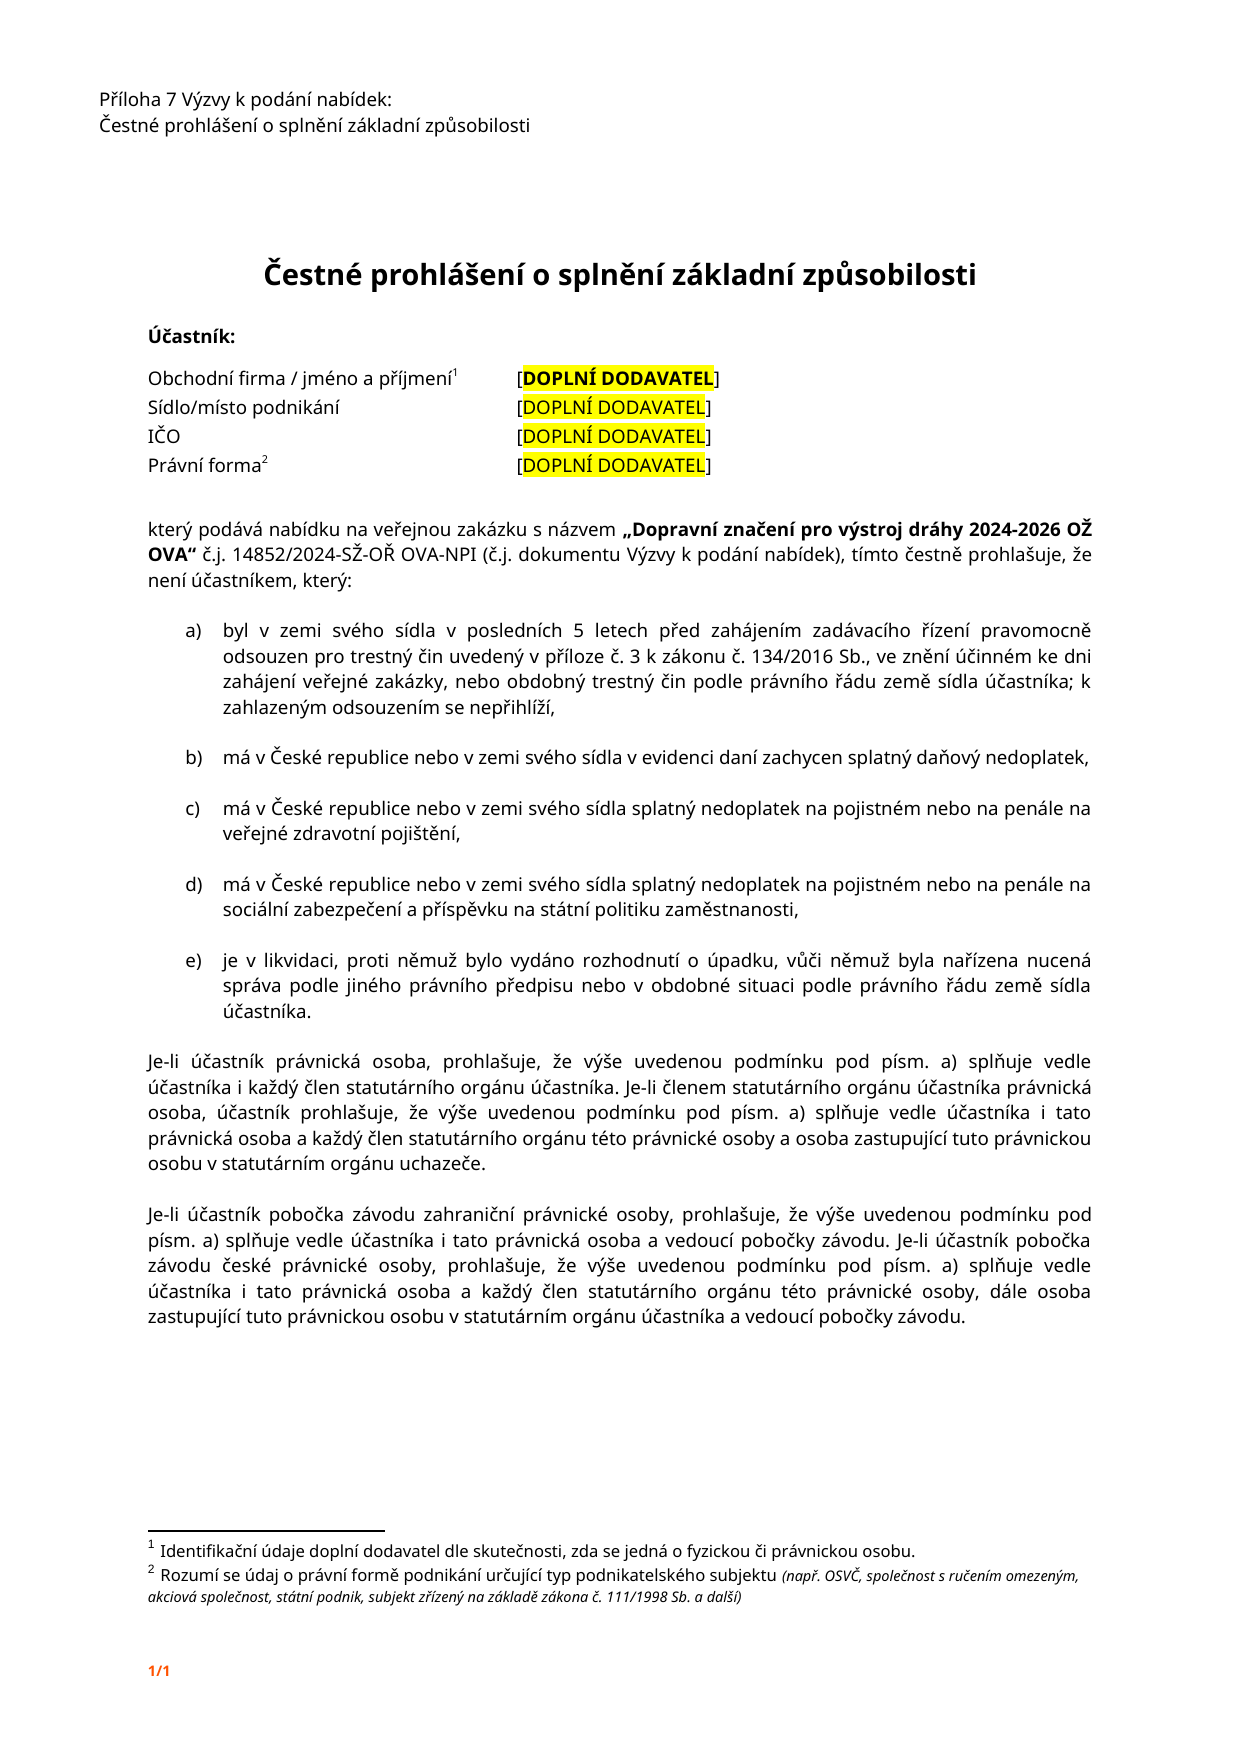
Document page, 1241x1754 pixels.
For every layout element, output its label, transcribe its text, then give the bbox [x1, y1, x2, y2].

text Sídlo/místo podnikání [DOPLNÍ DODAVATEL] [148, 391, 1093, 420]
list je v likvidaci, proti němuž bylo vydáno rozhodnutí o úpadku, vůči němuž byla nařízena nucená správa podle jiného právního předpisu nebo v obdobné situaci podle právního řádu země sídla účastníka. [185, 947, 1093, 1024]
text Účastník: [148, 318, 1093, 349]
text Obchodní firma / jméno a příjmení [148, 362, 1093, 391]
list má v České republice nebo v zemi svého sídla v evidenci daní zachycen splatný daňový nedoplatek, [185, 744, 1093, 770]
text který podává nabídku na veřejnou zakázku s názvem „Dopravní značení pro výstroj dráhy 2024-2026 OŽ OVA“ č.j. 14852/2024-SŽ-OŘ OVA-NPI (č.j. dokumentu Výzvy k podání nabídek), tímto čestně prohlašuje, že není účastníkem, který: [148, 516, 1093, 592]
text Právní forma [148, 449, 1093, 478]
list byl v zemi svého sídla v posledních 5 letech před zahájením zadávacího řízení pravomocně odsouzen pro trestný čin uvedený v příloze č. 3 k zákonu č. 134/2016 Sb., ve znění účinném ke dni zahájení veřejné zakázky, nebo obdobný trestný čin podle právního řádu země sídla účastníka; k zahlazeným odsouzením se nepřihlíží, [185, 617, 1093, 719]
list má v České republice nebo v zemi svého sídla splatný nedoplatek na pojistném nebo na penále na sociální zabezpečení a příspěvku na státní politiku zaměstnanosti, [185, 871, 1093, 922]
title Čestné prohlášení o splnění základní způsobilosti [148, 254, 1093, 293]
text Je-li účastník právnická osoba, prohlašuje, že výše uvedenou podmínku pod písm. a) splňuje vedle účastníka i každý člen statutárního orgánu účastníka. Je-li členem statutárního orgánu účastníka právnická osoba, účastník prohlašuje, že výše uvedenou podmínku pod písm. a) splňuje vedle účastníka i tato právnická osoba a každý člen statutárního orgánu této právnické osoby a osoba zastupující tuto právnickou osobu v statutárním orgánu uchazeče. [148, 1049, 1093, 1176]
text IČO [148, 420, 1093, 449]
list má v České republice nebo v zemi svého sídla splatný nedoplatek na pojistném nebo na penále na veřejné zdravotní pojištění, [185, 795, 1093, 846]
text Je-li účastník pobočka závodu zahraniční právnické osoby, prohlašuje, že výše uvedenou podmínku pod písm. a) splňuje vedle účastníka i tato právnická osoba a vedoucí pobočky závodu. Je-li účastník pobočka závodu české právnické osoby, prohlašuje, že výše uvedenou podmínku pod písm. a) splňuje vedle účastníka i tato právnická osoba a každý člen statutárního orgánu této právnické osoby, dále osoba zastupující tuto právnickou osobu v statutárním orgánu účastníka a vedoucí pobočky závodu. [148, 1202, 1093, 1329]
